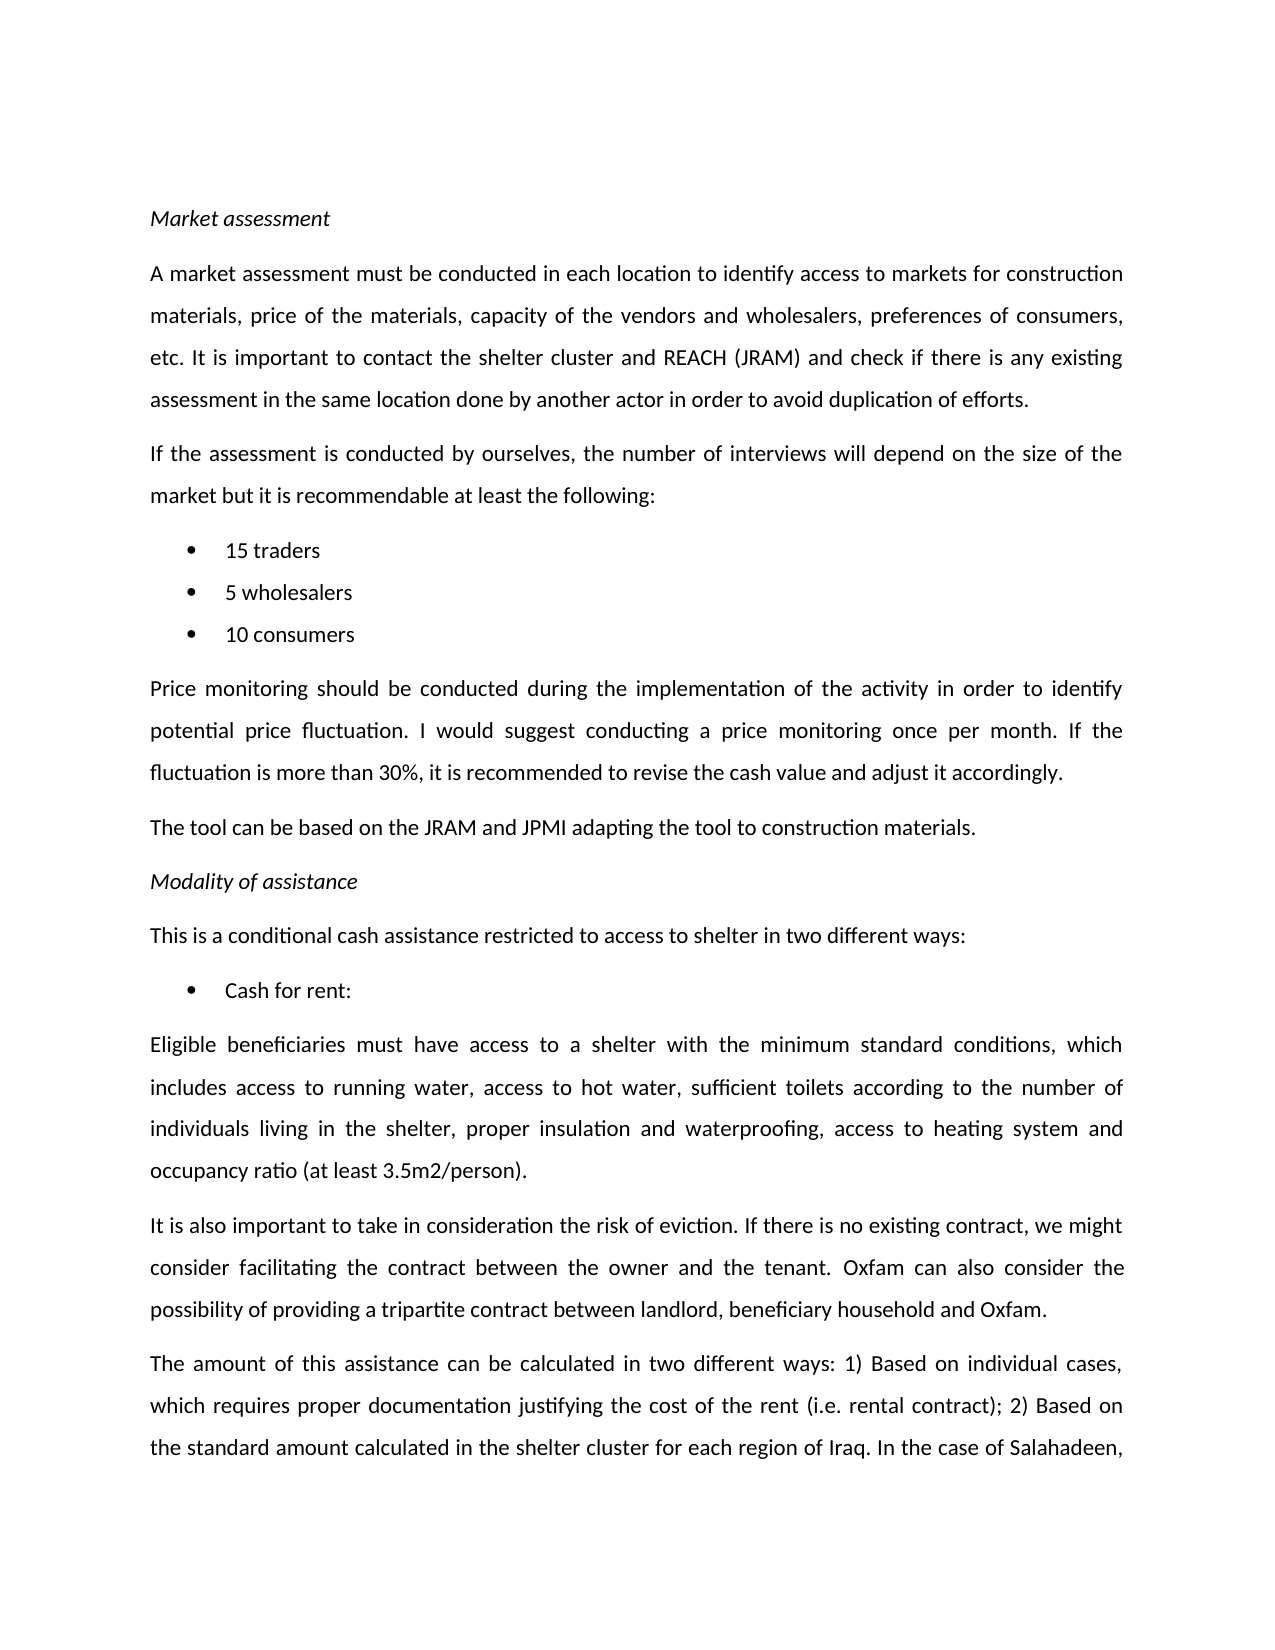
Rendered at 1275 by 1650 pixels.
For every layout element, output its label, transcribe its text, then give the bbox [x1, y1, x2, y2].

text If the assessment is conducted by ourselves, the number of interviews will depend on the size of the market but it is recommendable at least the following: [150, 439, 1125, 509]
text It is also important to take in consideration the risk of eviction. If there is no existing contract, we might consider facilitating the contract between the owner and the tenant. Oxfam can also consider the possibility of providing a tripartite contract between landlord, beneficiary household and Oxfam. [150, 1211, 1125, 1323]
list 5 wholesalers [187, 578, 1125, 606]
list 10 consumers [187, 620, 1125, 648]
text Eligible beneficiaries must have access to a shelter with the minimum standard conditions, which includes access to running water, access to hot water, sufficient toilets according to the number of individuals living in the shelter, proper insulation and waterproofing, access to heating system and occupancy ratio (at least 3.5m2/person). [150, 1031, 1125, 1184]
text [150, 1349, 1125, 1461]
text This is a conditional cash assistance restricted to access to shelter in two different ways: [150, 922, 1125, 950]
list 15 traders [187, 536, 1125, 564]
text The tool can be based on the JRAM and JPMI adapting the tool to construction materials. [150, 813, 1125, 841]
text Price monitoring should be conducted during the implementation of the activity in order to identify potential price fluctuation. I would suggest conducting a price monitoring once per month. If the fluctuation is more than 30%, it is recommended to revise the cash value and adjust it accordingly. [150, 674, 1125, 786]
text A market assessment must be conducted in each location to identify access to markets for construction materials, price of the materials, capacity of the vendors and wholesalers, preferences of consumers, etc. It is important to contact the shelter cluster and REACH (JRAM) and check if there is any existing assessment in the same location done by another actor in order to avoid duplication of efforts. [150, 259, 1125, 413]
text Market assessment [150, 204, 1125, 232]
text Modality of assistance [150, 867, 1125, 895]
list Cash for rent: [187, 976, 1125, 1004]
